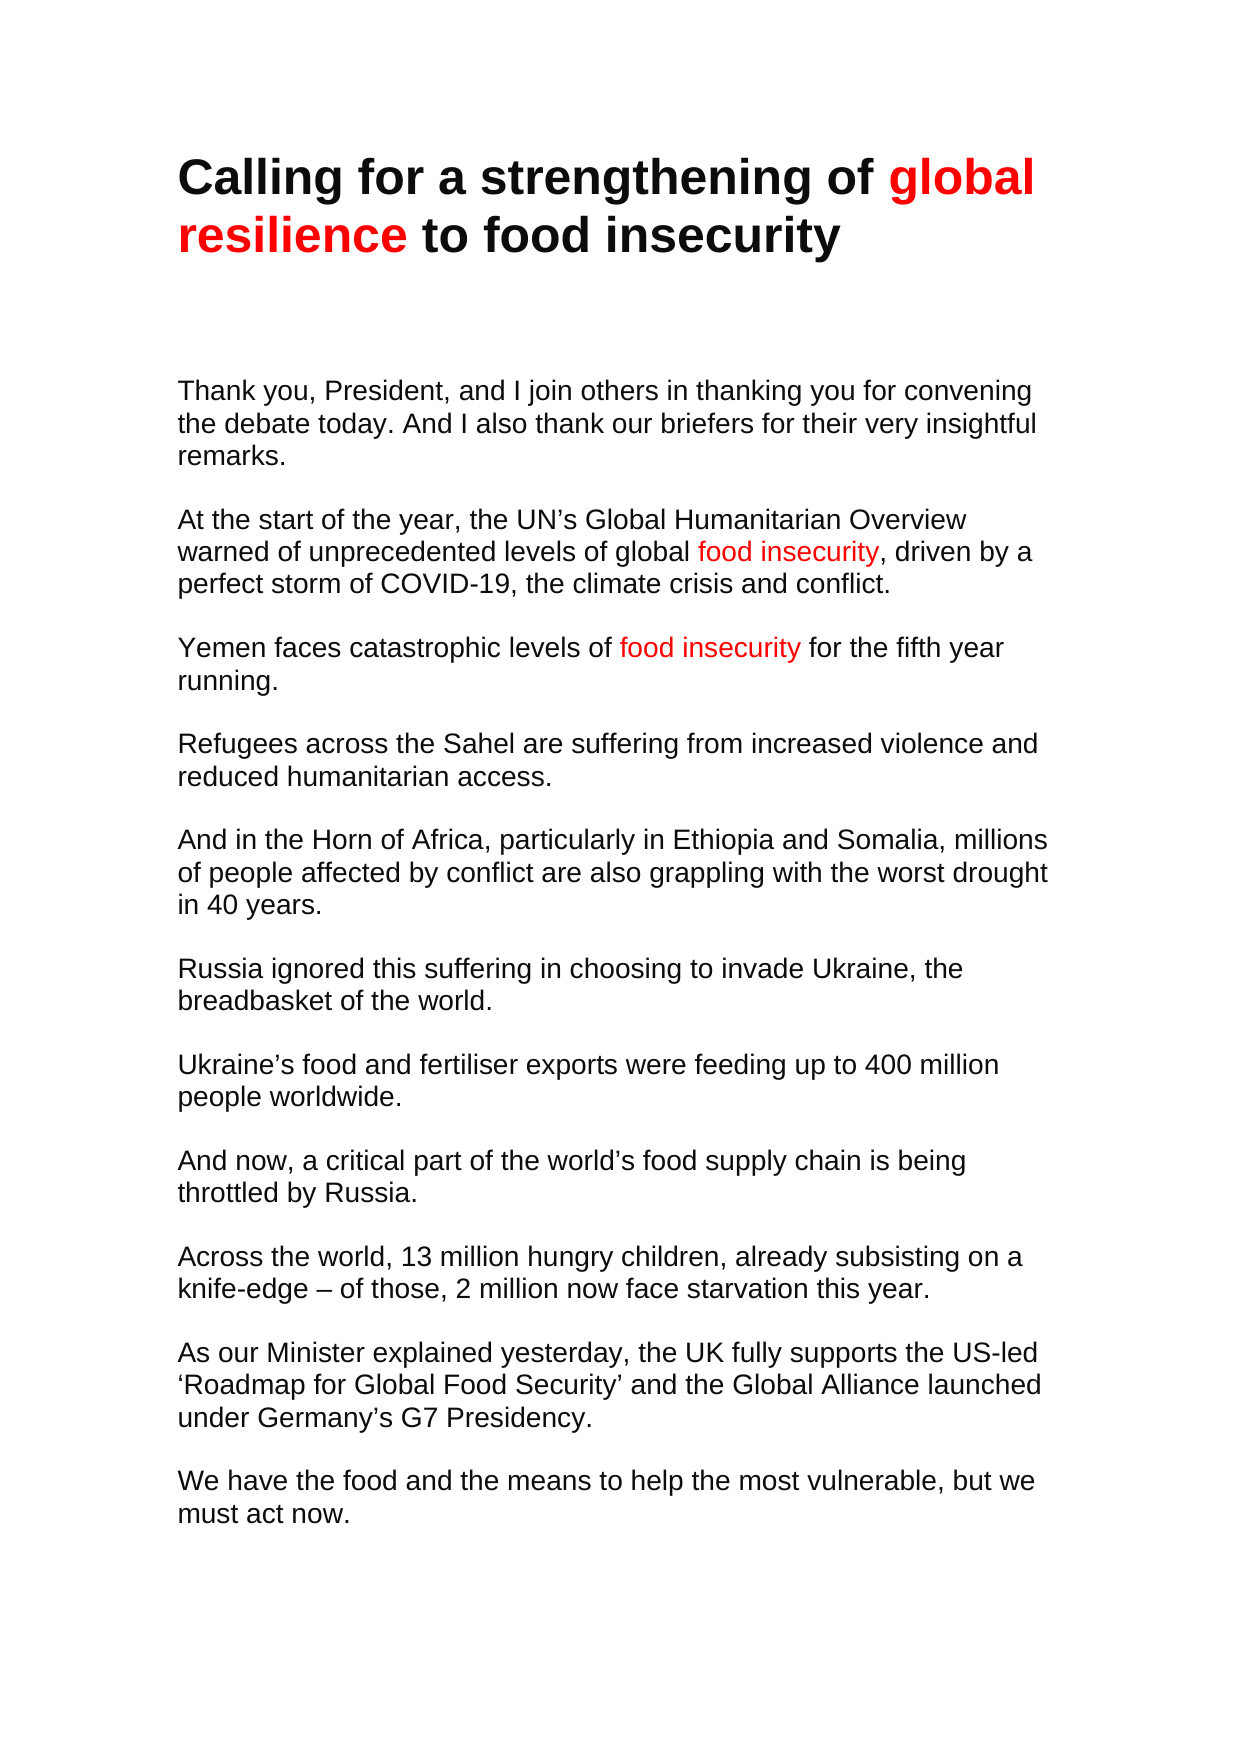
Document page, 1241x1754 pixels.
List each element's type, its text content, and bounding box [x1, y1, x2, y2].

text As our Minister explained yesterday, the UK fully supports the US-led ‘Roadmap for Global Food Security’ and the Global Alliance launched under Germany’s G7 Presidency. [177, 1336, 1063, 1433]
text Yemen faces catastrophic levels of food insecurity for the fifth year running. [177, 631, 1063, 696]
text Refugees across the Sahel are suffering from increased violence and reduced humanitarian access. [177, 727, 1063, 792]
text At the start of the year, the UN’s Global Humanitarian Overview warned of unprecedented levels of global food insecurity, driven by a perfect storm of COVID-19, the climate crisis and conflict. [177, 503, 1063, 600]
text We have the food and the means to help the most vulnerable, but we must act now. [177, 1464, 1063, 1529]
text Across the world, 13 million hungry children, already subsisting on a knife-edge – of those, 2 million now face starvation this year. [177, 1240, 1063, 1304]
text And now, a critical part of the world’s food supply chain is being throttled by Russia. [177, 1144, 1063, 1208]
text Calling for a strengthening of global resilience to food insecurity [177, 148, 1063, 263]
text Thank you, President, and I join others in thanking you for convening the debate today. And I also thank our briefers for their very insightful remarks. [177, 374, 1063, 471]
text And in the Horn of Africa, particularly in Ethiopia and Somalia, millions of people affected by conflict are also grappling with the worst drought in 40 years. [177, 823, 1063, 920]
text Ukraine’s food and fertiliser exports were feeding up to 400 million people worldwide. [177, 1048, 1063, 1112]
text Russia ignored this suffering in choosing to invade Ukraine, the breadbasket of the world. [177, 952, 1063, 1016]
